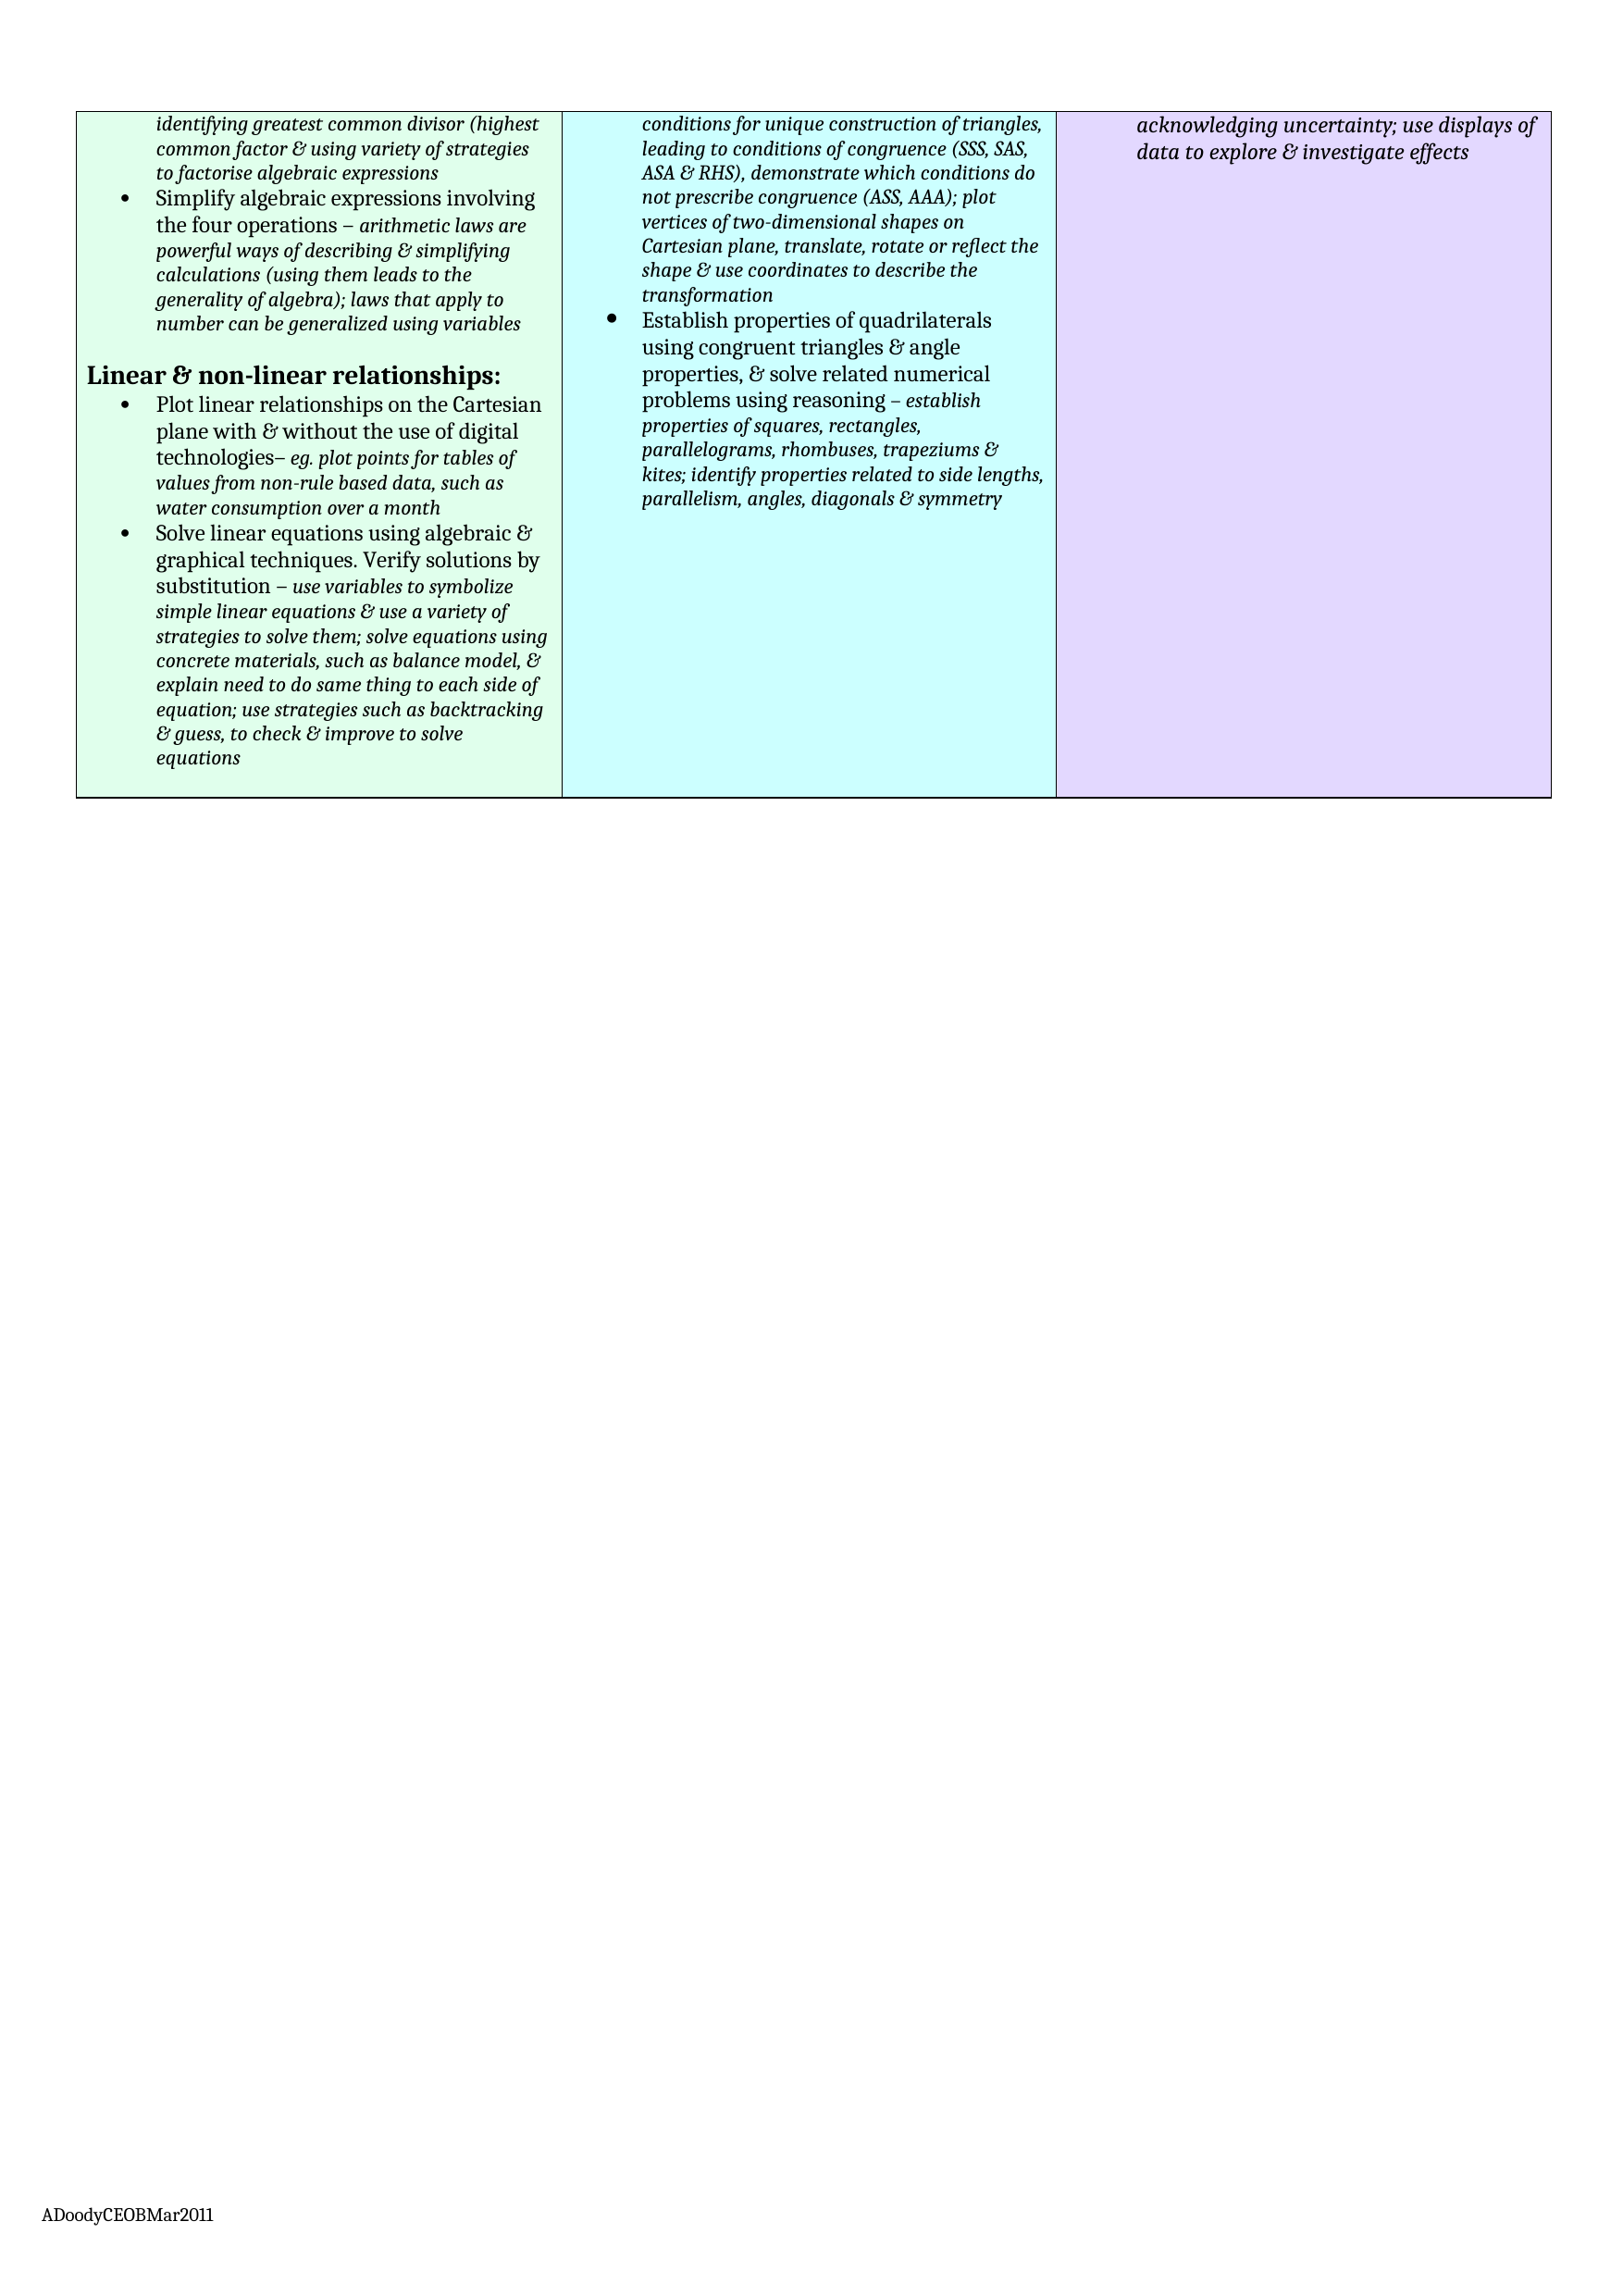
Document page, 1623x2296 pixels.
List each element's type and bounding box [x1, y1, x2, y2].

table_cell [77, 112, 562, 797]
table_cell [563, 112, 1056, 797]
table_cell [1057, 112, 1551, 797]
